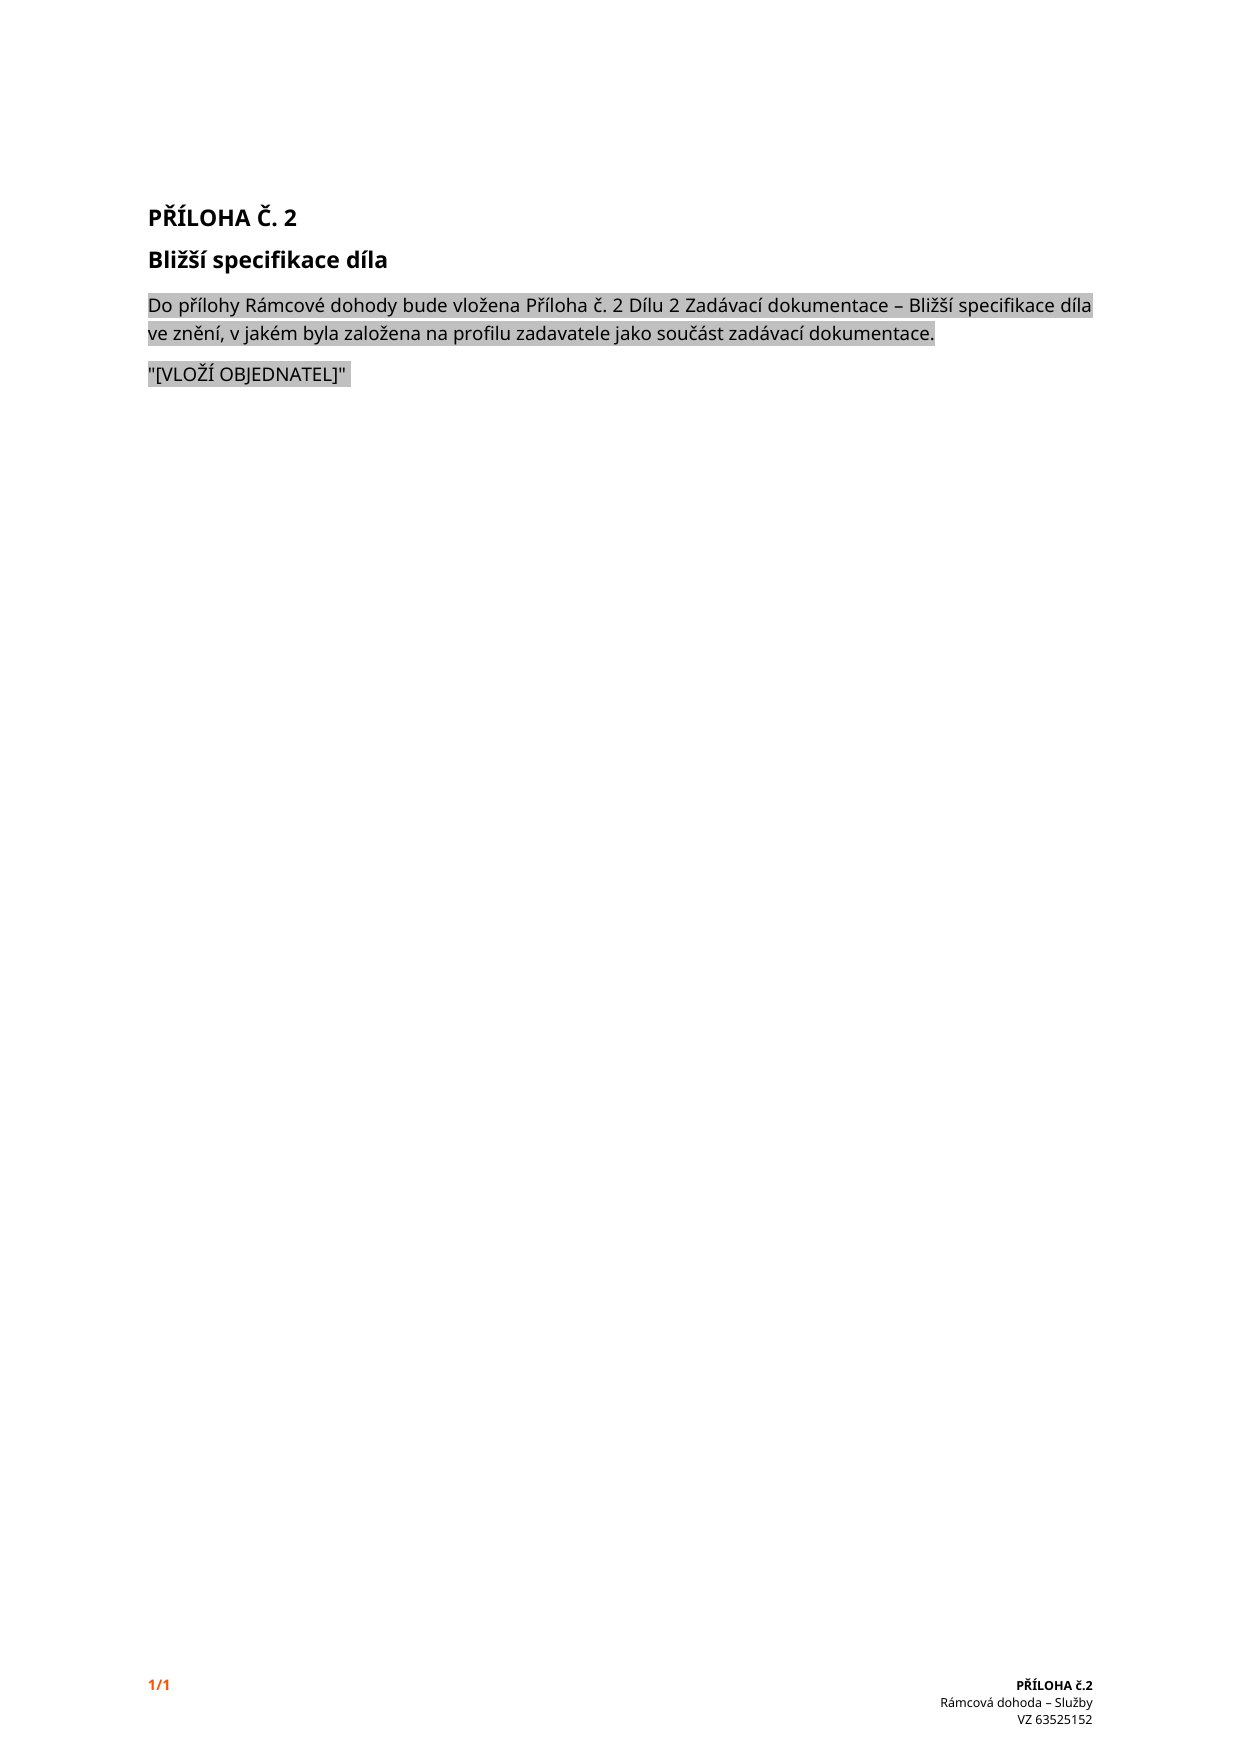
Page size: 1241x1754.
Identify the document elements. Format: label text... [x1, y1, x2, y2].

text Příloha č. 2 [148, 203, 1093, 232]
text Bližší specifikace díla [148, 244, 1093, 276]
text Do přílohy Rámcové dohody bude vložena Příloha č. 2 Dílu 2 Zadávací dokumentace – Bližší specifikace díla ve znění, v jakém byla založena na profilu zadavatele jako součást zadávací dokumentace. [148, 318, 1093, 346]
